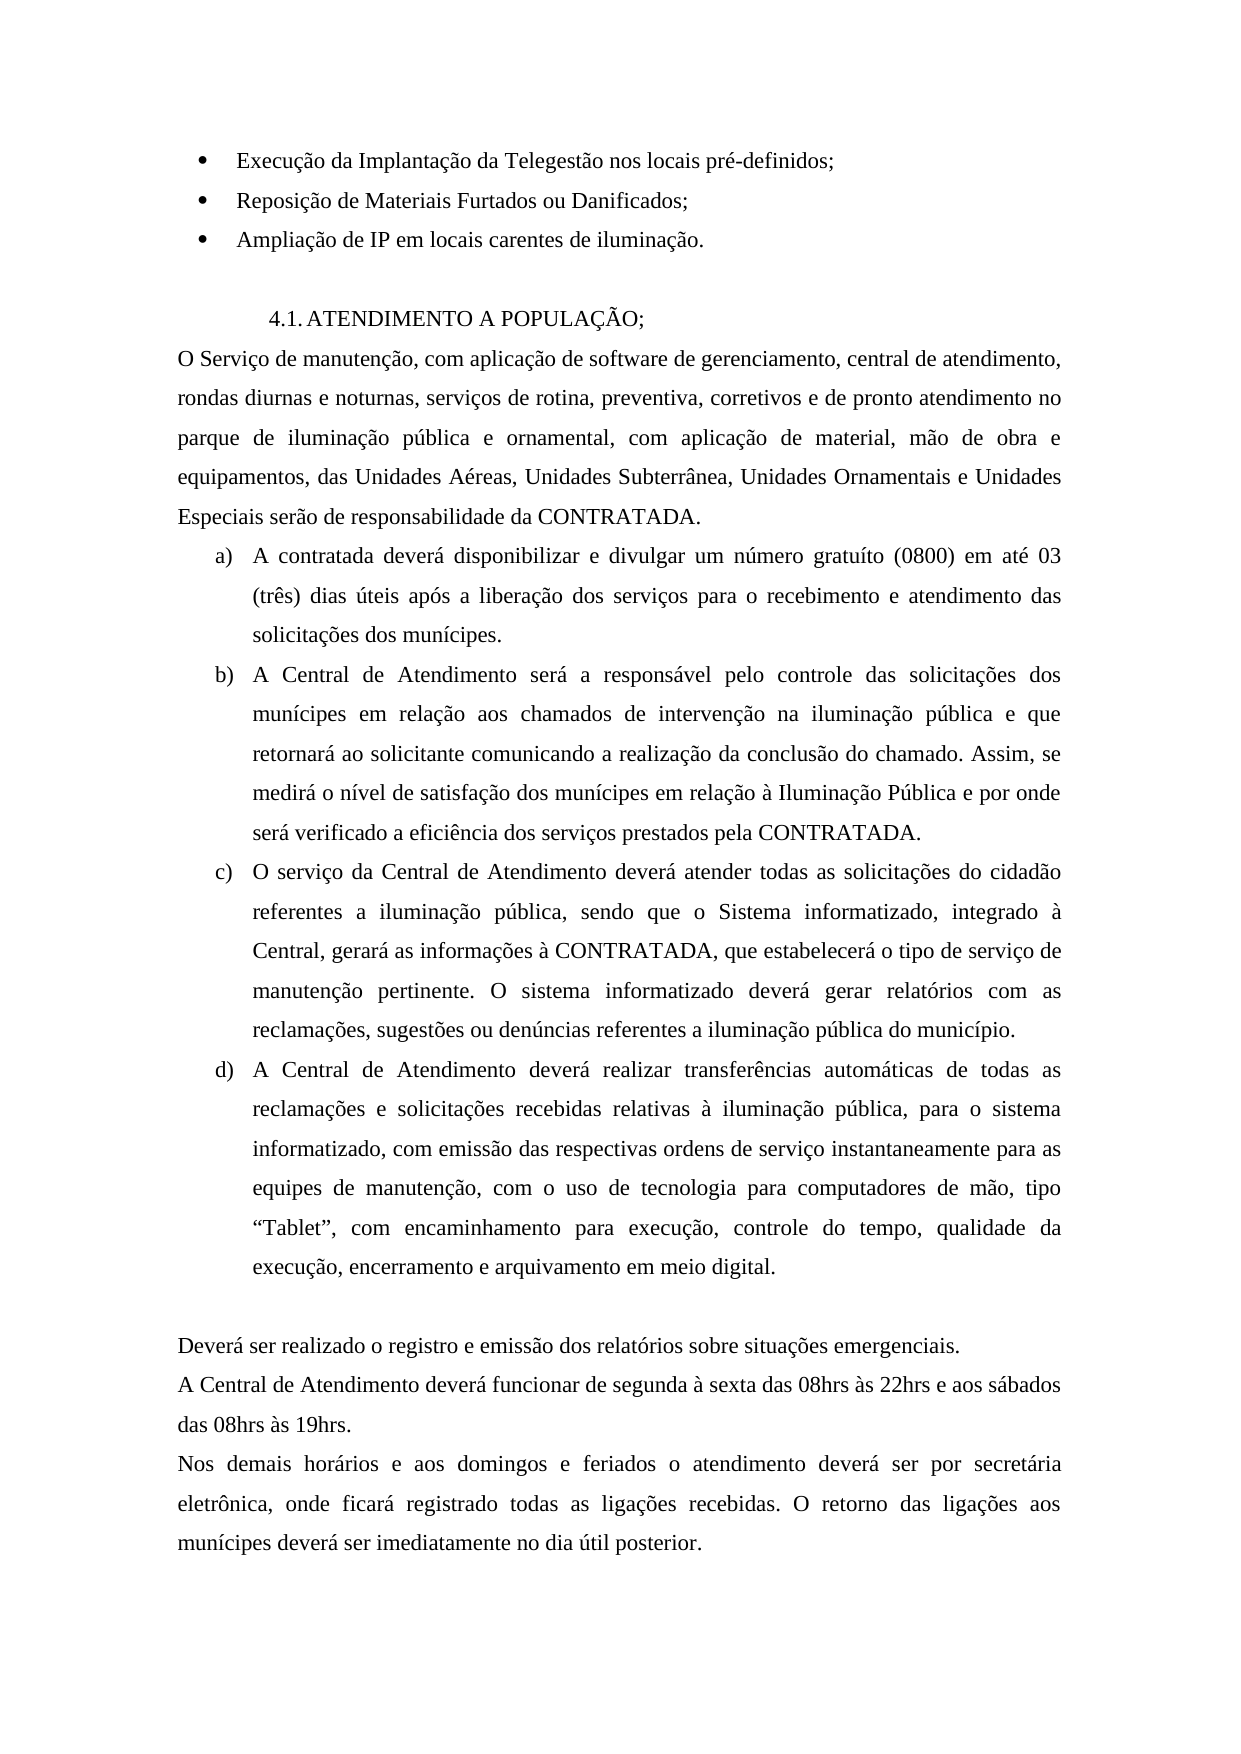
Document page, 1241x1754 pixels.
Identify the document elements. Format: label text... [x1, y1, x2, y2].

list O serviço da Central de Atendimento deverá atender todas as solicitações do cidadão referentes a iluminação pública, sendo que o Sistema informatizado, integrado à Central, gerará as informações à CONTRATADA, que estabelecerá o tipo de serviço de manutenção pertinente. O sistema informatizado deverá gerar relatórios com as reclamações, sugestões ou denúncias referentes a iluminação pública do município. [215, 858, 1063, 1042]
list Ampliação de IP em locais carentes de iluminação. [199, 227, 1063, 253]
text Deverá ser realizado o registro e emissão dos relatórios sobre situações emergenciais. [177, 1332, 1063, 1358]
list Execução da Implantação da Telegestão nos locais pré-definidos; [199, 148, 1063, 174]
list ATENDIMENTO A POPULAÇÃO; [269, 306, 1063, 332]
list A Central de Atendimento deverá realizar transferências automáticas de todas as reclamações e solicitações recebidas relativas à iluminação pública, para o sistema informatizado, com emissão das respectivas ordens de serviço instantaneamente para as equipes de manutenção, com o uso de tecnologia para computadores de mão, tipo “Tablet”, com encaminhamento para execução, controle do tempo, qualidade da execução, encerramento e arquivamento em meio digital. [215, 1056, 1063, 1279]
list Reposição de Materiais Furtados ou Danificados; [199, 187, 1063, 213]
text A Central de Atendimento deverá funcionar de segunda à sexta das 08hrs às 22hrs e aos sábados das 08hrs às 19hrs. [177, 1371, 1063, 1437]
list A Central de Atendimento será a responsável pelo controle das solicitações dos munícipes em relação aos chamados de intervenção na iluminação pública e que retornará ao solicitante comunicando a realização da conclusão do chamado. Assim, se medirá o nível de satisfação dos munícipes em relação à Iluminação Pública e por onde será verificado a eficiência dos serviços prestados pela CONTRATADA. [215, 661, 1063, 845]
list A contratada deverá disponibilizar e divulgar um número gratuíto (0800) em até 03 (três) dias úteis após a liberação dos serviços para o recebimento e atendimento das solicitações dos munícipes. [215, 542, 1063, 648]
list O Serviço de manutenção, com aplicação de software de gerenciamento, central de atendimento, rondas diurnas e noturnas, serviços de rotina, preventiva, corretivos e de pronto atendimento no parque de iluminação pública e ornamental, com aplicação de material, mão de obra e equipamentos, das Unidades Aéreas, Unidades Subterrânea, Unidades Ornamentais e Unidades Especiais serão de responsabilidade da CONTRATADA. [177, 345, 1063, 529]
text Nos demais horários e aos domingos e feriados o atendimento deverá ser por secretária eletrônica, onde ficará registrado todas as ligações recebidas. O retorno das ligações aos munícipes deverá ser imediatamente no dia útil posterior. [177, 1450, 1063, 1556]
